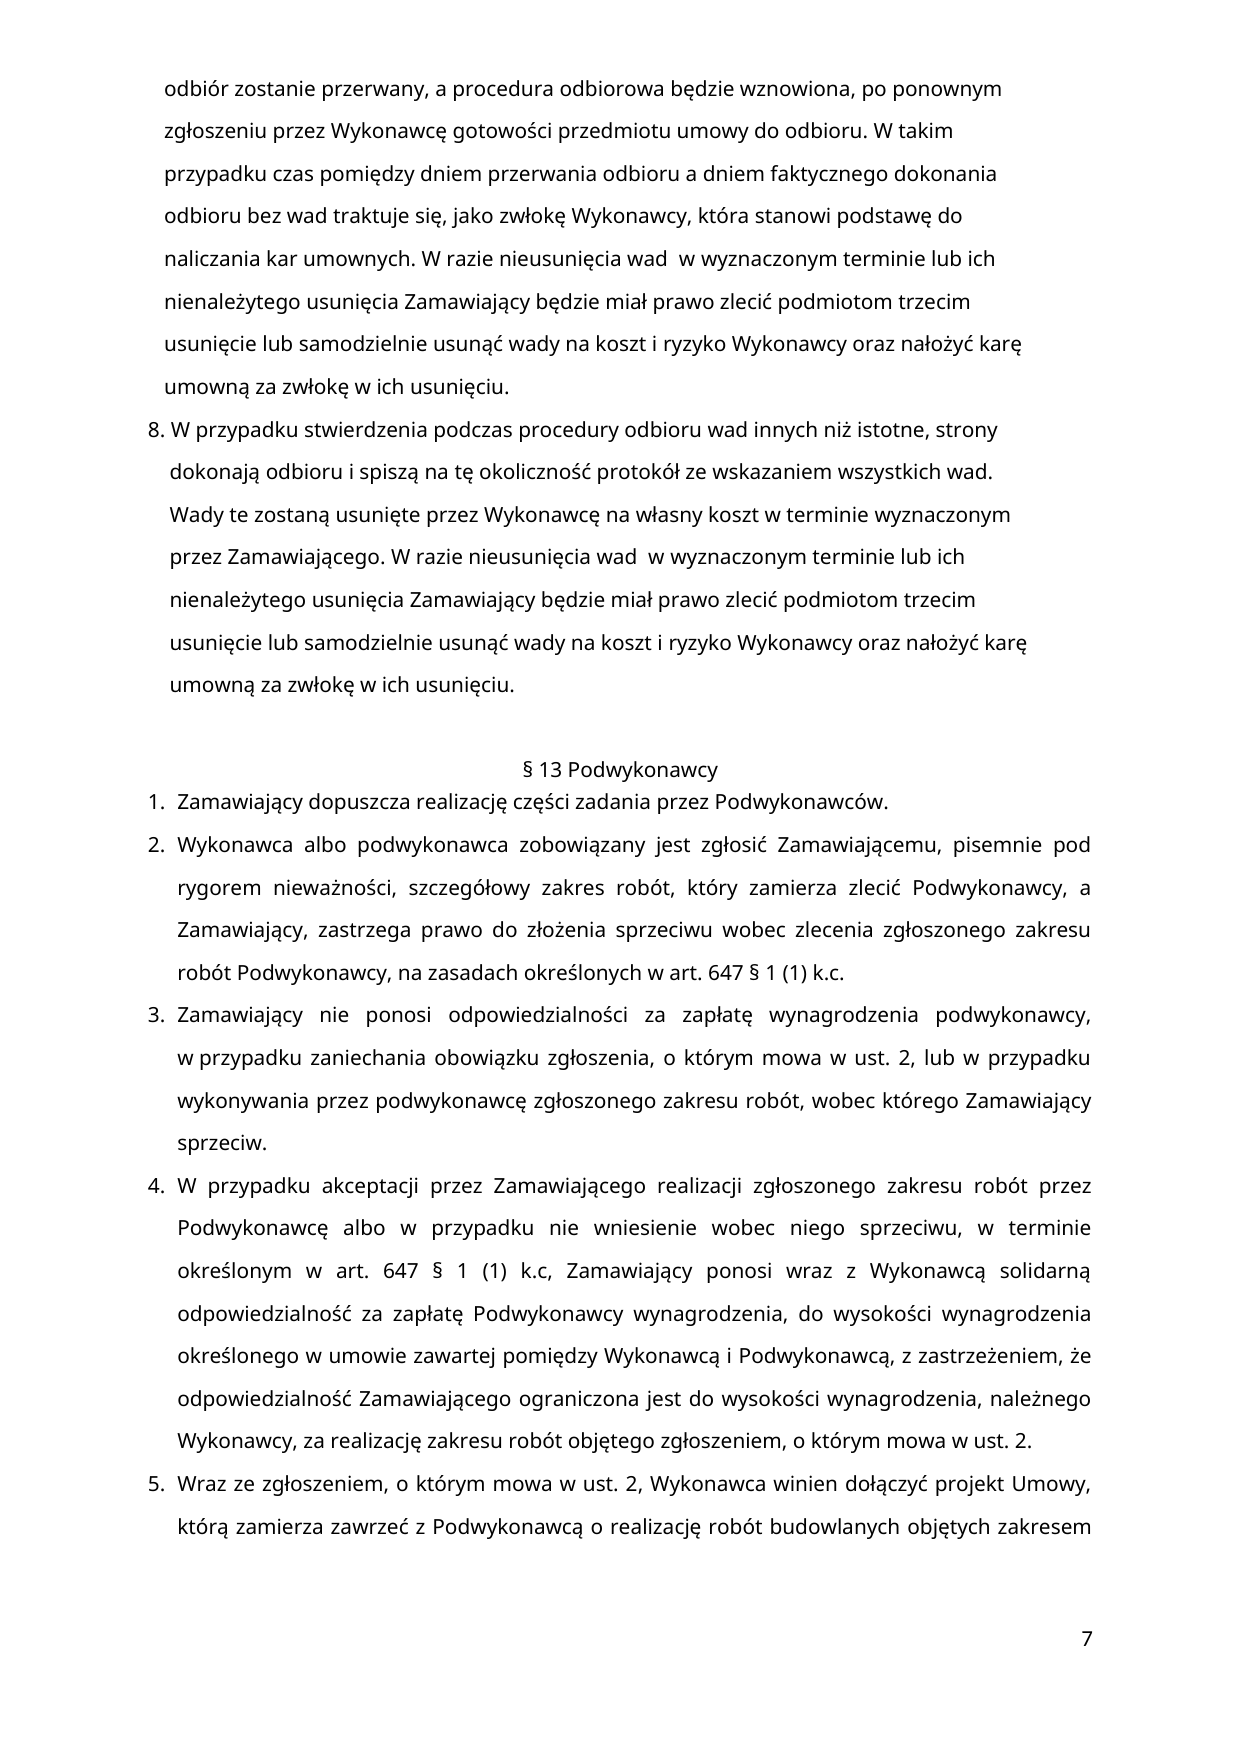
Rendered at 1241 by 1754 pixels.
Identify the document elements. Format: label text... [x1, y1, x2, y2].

text umowną za zwłokę w ich usunięciu. [148, 372, 1093, 401]
text naliczania kar umownych. W razie nieusunięcia wad w wyznaczonym terminie lub ich [148, 244, 1093, 273]
text usunięcie lub samodzielnie usunąć wady na koszt i ryzyko Wykonawcy oraz nałożyć karę [148, 628, 1093, 656]
text nienależytego usunięcia Zamawiający będzie miał prawo zlecić podmiotom trzecim [148, 585, 1093, 613]
text przez Zamawiającego. W razie nieusunięcia wad w wyznaczonym terminie lub ich [148, 542, 1093, 571]
text dokonają odbioru i spiszą na tę okoliczność protokół ze wskazaniem wszystkich wad. [148, 457, 1093, 486]
list 4. W przypadku akceptacji przez Zamawiającego realizacji zgłoszonego zakresu robót przez Podwykonawcę albo w przypadku nie wniesienie wobec niego sprzeciwu, w terminie określonym w art. 647 § 1 (1) k.c, Zamawiający ponosi wraz z Wykonawcą solidarną odpowiedzialność za zapłatę Podwykonawcy wynagrodzenia, do wysokości wynagrodzenia określonego w umowie zawartej pomiędzy Wykonawcą i Podwykonawcą, z zastrzeżeniem, że odpowiedzialność Zamawiającego ograniczona jest do wysokości wynagrodzenia, należnego Wykonawcy, za realizację zakresu robót objętego zgłoszeniem, o którym mowa w ust. 2. [148, 1171, 1093, 1455]
text przypadku czas pomiędzy dniem przerwania odbioru a dniem faktycznego dokonania [148, 159, 1093, 187]
text zgłoszeniu przez Wykonawcę gotowości przedmiotu umowy do odbioru. W takim [148, 116, 1093, 145]
list 2. Wykonawca albo podwykonawca zobowiązany jest zgłosić Zamawiającemu, pisemnie pod rygorem nieważności, szczegółowy zakres robót, który zamierza zlecić Podwykonawcy, a Zamawiający, zastrzega prawo do złożenia sprzeciwu wobec zlecenia zgłoszonego zakresu robót Podwykonawcy, na zasadach określonych w art. 647 § 1 (1) k.c. [148, 830, 1093, 986]
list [148, 1469, 1093, 1540]
text Wady te zostaną usunięte przez Wykonawcę na własny koszt w terminie wyznaczonym [148, 500, 1093, 528]
text 8. W przypadku stwierdzenia podczas procedury odbioru wad innych niż istotne, strony [148, 415, 1093, 443]
text usunięcie lub samodzielnie usunąć wady na koszt i ryzyko Wykonawcy oraz nałożyć karę [148, 329, 1093, 358]
text nienależytego usunięcia Zamawiający będzie miał prawo zlecić podmiotom trzecim [148, 287, 1093, 315]
text § 13 Podwykonawcy [148, 755, 1093, 783]
list 3. Zamawiający nie ponosi odpowiedzialności za zapłatę wynagrodzenia podwykonawcy, w przypadku zaniechania obowiązku zgłoszenia, o którym mowa w ust. 2, lub w przypadku wykonywania przez podwykonawcę zgłoszonego zakresu robót, wobec którego Zamawiający sprzeciw. [148, 1001, 1093, 1157]
text odbioru bez wad traktuje się, jako zwłokę Wykonawcy, która stanowi podstawę do [148, 202, 1093, 230]
text odbiór zostanie przerwany, a procedura odbiorowa będzie wznowiona, po ponownym [148, 74, 1093, 102]
text umowną za zwłokę w ich usunięciu. [148, 670, 1093, 699]
list 1. Zamawiający dopuszcza realizację części zadania przez Podwykonawców. [148, 787, 1093, 816]
